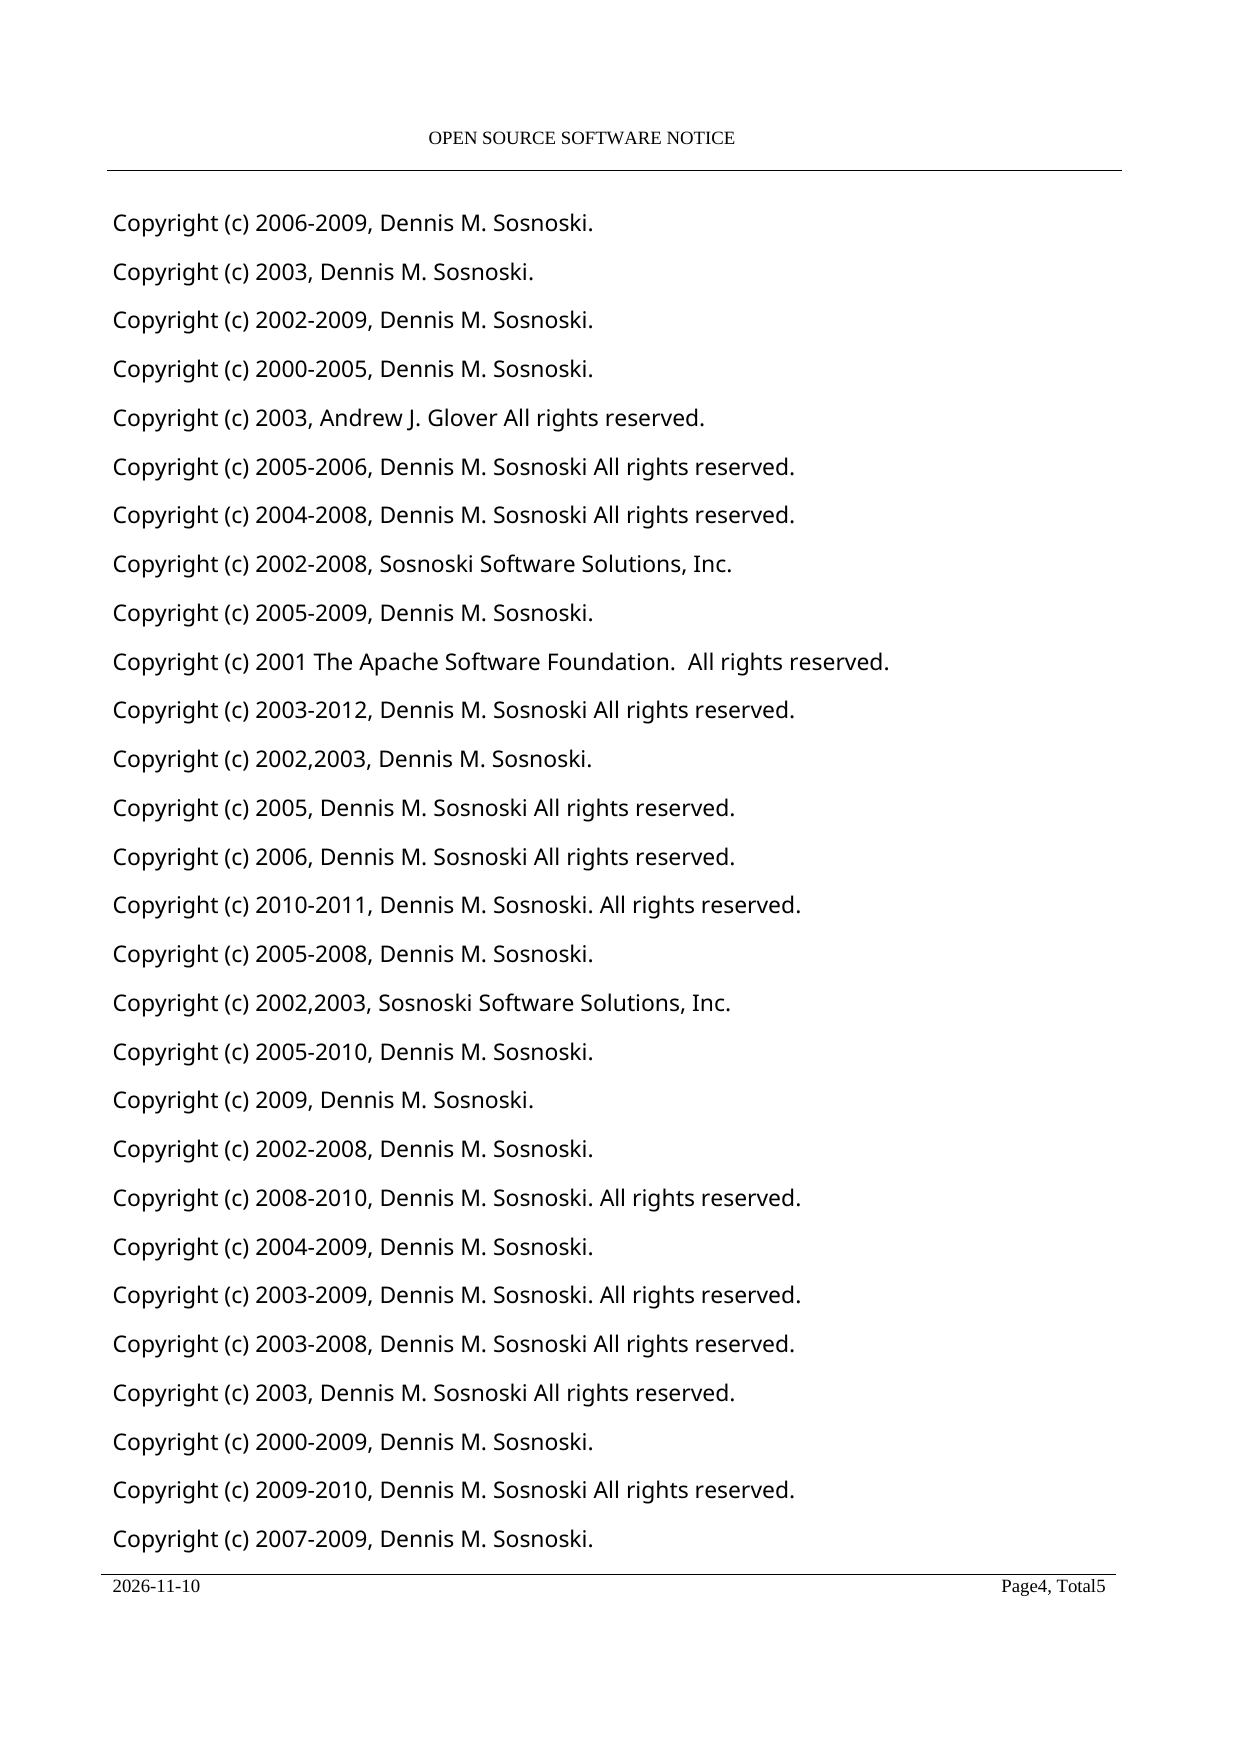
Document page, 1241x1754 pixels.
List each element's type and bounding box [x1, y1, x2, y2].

text [112, 206, 1128, 1555]
